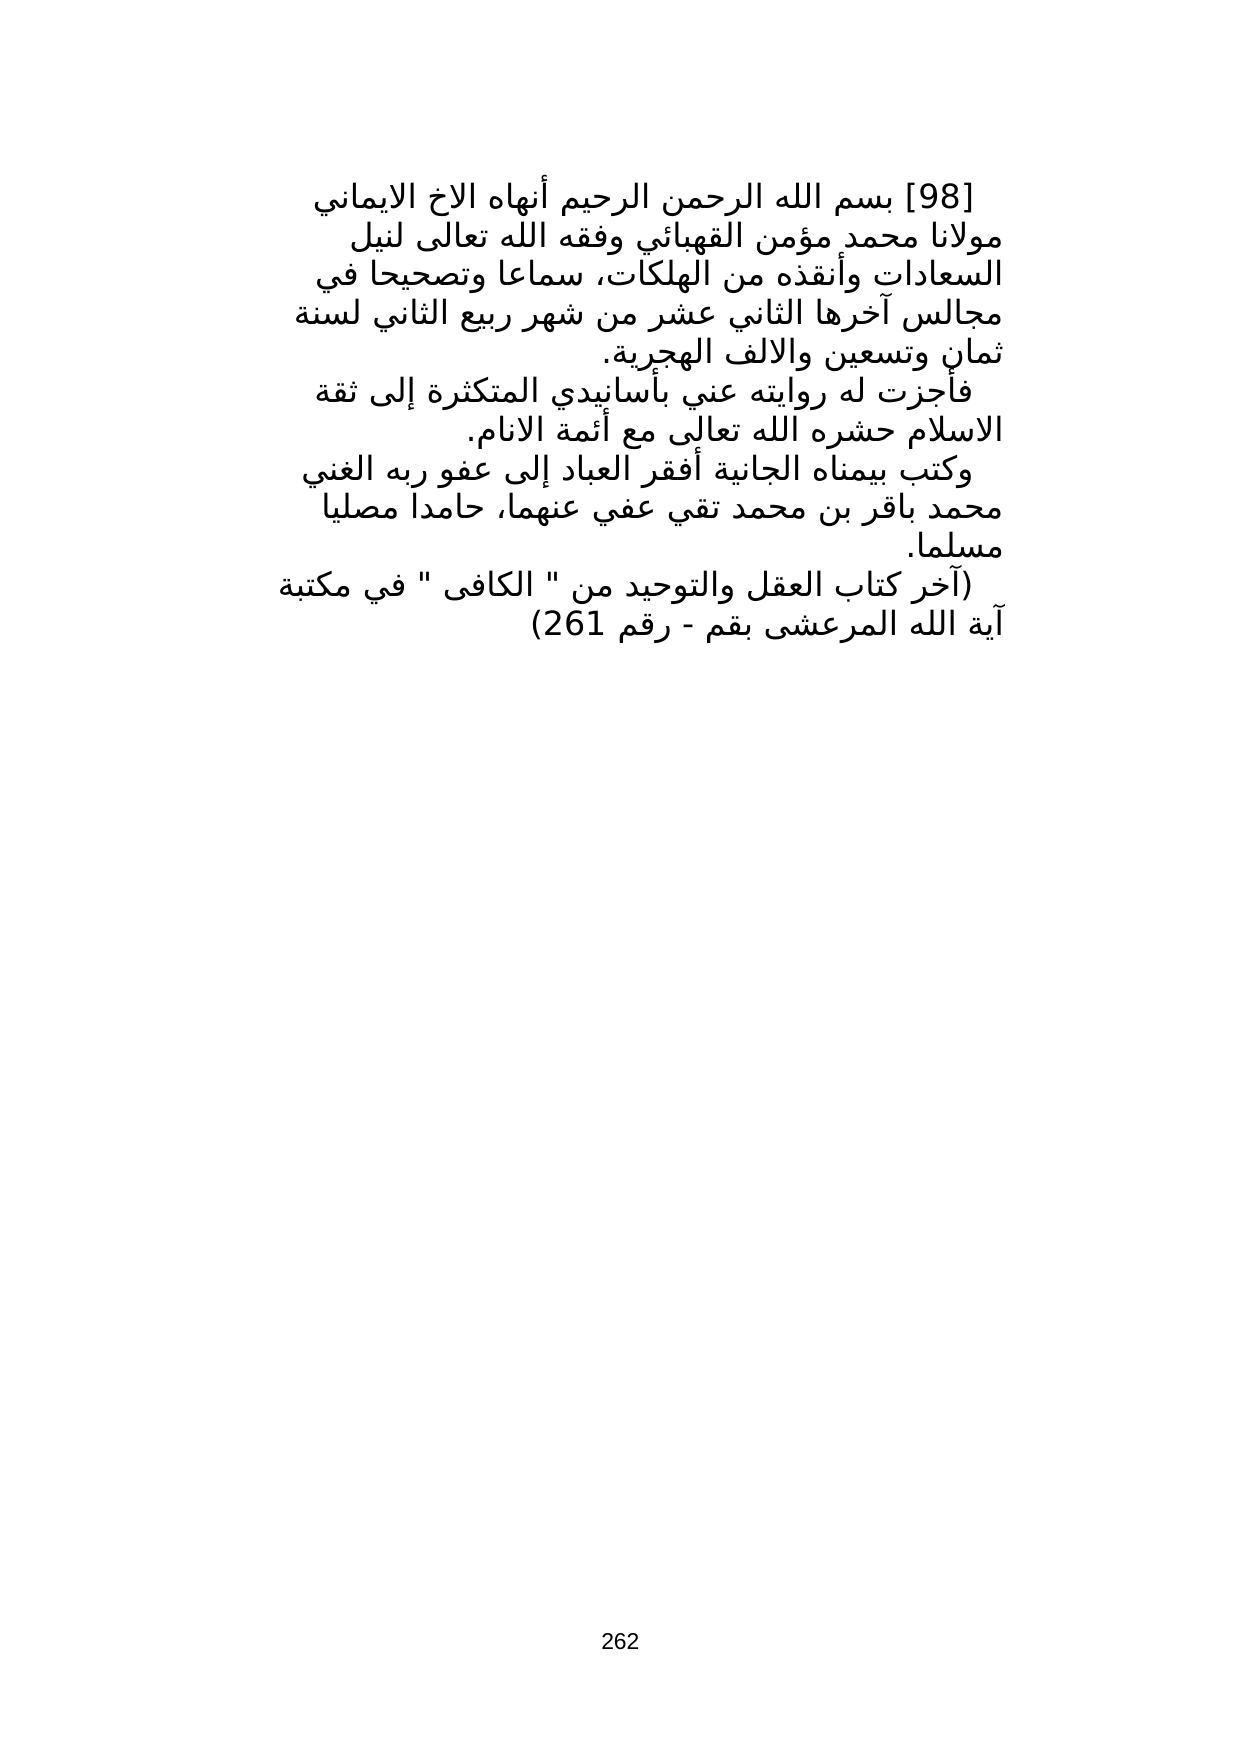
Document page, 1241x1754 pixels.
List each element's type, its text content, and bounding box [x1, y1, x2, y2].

text فأجزت له روايته عني بأسانيدي المتكثرة إلى ثقة الاسلام حشره الله تعالى مع أئمة الانام. [236, 371, 1004, 449]
text [98] بسم الله الرحمن الرحيم أنهاه الاخ الايماني مولانا محمد مؤمن القهبائي وفقه الله تعالى لنيل السعادات وأنقذه من الهلكات، سماعا وتصحيحا في مجالس آخرها الثاني عشر من شهر ربيع الثاني لسنة ثمان وتسعين والالف الهجرية. [236, 177, 1004, 371]
text وكتب بيمناه الجانية أفقر العباد إلى عفو ربه الغني محمد باقر بن محمد تقي عفي عنهما، حامدا مصليا مسلما. [236, 449, 1004, 566]
text (آخر كتاب العقل والتوحيد من " الكافى " في مكتبة آية الله المرعشى بقم - رقم 261) [236, 566, 1004, 643]
